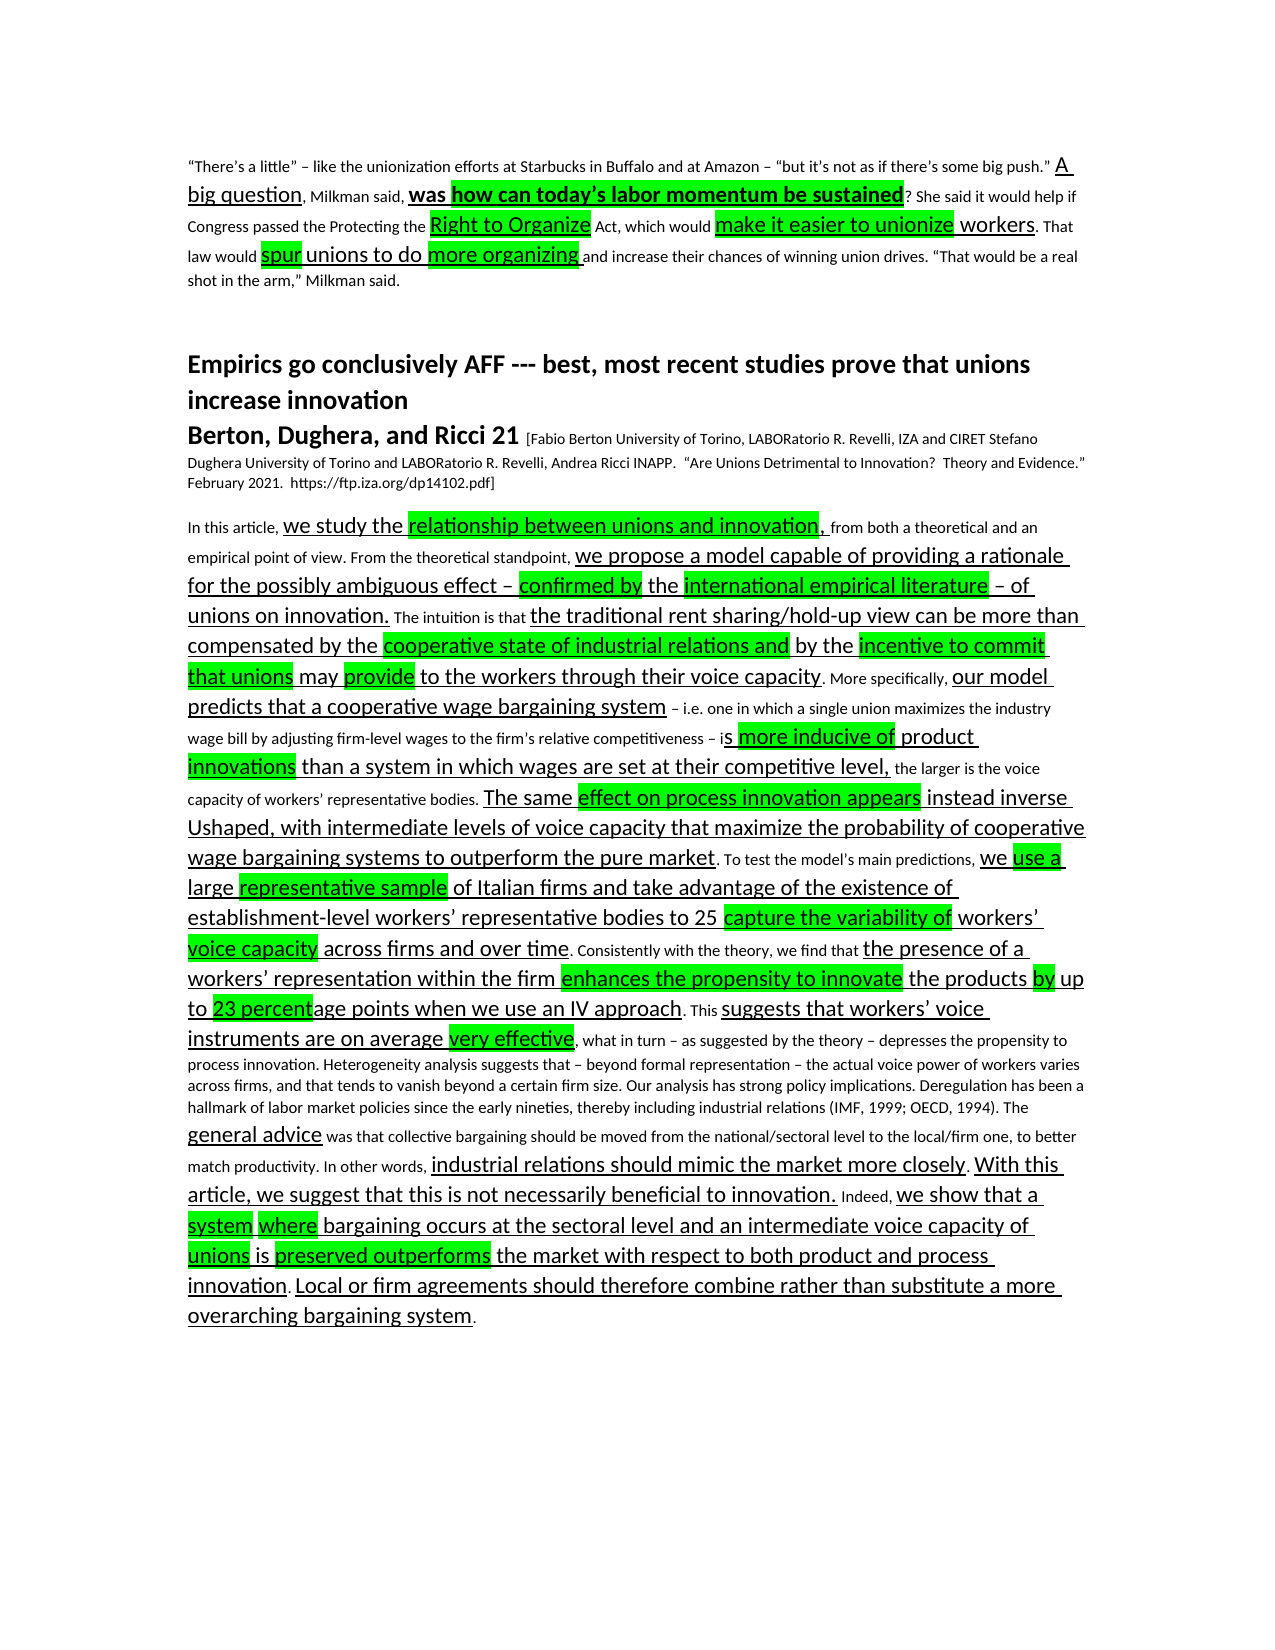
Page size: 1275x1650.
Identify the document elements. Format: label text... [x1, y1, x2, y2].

subtitle Empirics go conclusively AFF --- best, most recent studies prove that unions increase innovation [187, 347, 1087, 416]
text Berton, Dughera, and Ricci 21 [Fabio Berton University of Torino, LABORatorio R. Revelli, IZA and CIRET Stefano Dughera University of Torino and LABORatorio R. Revelli, Andrea Ricci INAPP. “Are Unions Detrimental to Innovation? Theory and Evidence.” February 2021. https://ftp.iza.org/dp14102.pdf] [187, 418, 1087, 493]
text In this article, we study the relationship between unions and innovation, from both a theoretical and an empirical point of view. From the theoretical standpoint, we propose a model capable of providing a rationale for the possibly ambiguous effect – confirmed by the international empirical literature – of unions on innovation. The intuition is that the traditional rent sharing/hold-up view can be more than compensated by the cooperative state of industrial relations and by the incentive to commit that unions may provide to the workers through their voice capacity. More specifically, our model predicts that a cooperative wage bargaining system – i.e. one in which a single union maximizes the industry wage bill by adjusting firm-level wages to the firm’s relative competitiveness – is more inducive of product innovations than a system in which wages are set at their competitive level, the larger is the voice capacity of workers’ representative bodies. The same effect on process innovation appears instead inverse Ushaped, with intermediate levels of voice capacity that maximize the probability of cooperative wage bargaining systems to outperform the pure market. To test the model’s main predictions, we use a large representative sample of Italian firms and take advantage of the existence of establishment-level workers’ representative bodies to 25 capture the variability of workers’ voice capacity across firms and over time. Consistently with the theory, we find that the presence of a workers’ representation within the firm enhances the propensity to innovate the products by up to 23 percentage points when we use an IV approach. This suggests that workers’ voice instruments are on average very effective, what in turn – as suggested by the theory – depresses the propensity to process innovation. Heterogeneity analysis suggests that – beyond formal representation – the actual voice power of workers varies across firms, and that tends to vanish beyond a certain firm size. Our analysis has strong policy implications. Deregulation has been a hallmark of labor market policies since the early nineties, thereby including industrial relations (IMF, 1999; OECD, 1994). The general advice was that collective bargaining should be moved from the national/sectoral level to the local/firm one, to better match productivity. In other words, industrial relations should mimic the market more closely. With this article, we suggest that this is not necessarily beneficial to innovation. Indeed, we show that a system where bargaining occurs at the sectoral level and an intermediate voice capacity of unions is preserved outperforms the market with respect to both product and process innovation. Local or firm agreements should therefore combine rather than substitute a more overarching bargaining system. [187, 511, 1087, 1329]
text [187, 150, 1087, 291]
